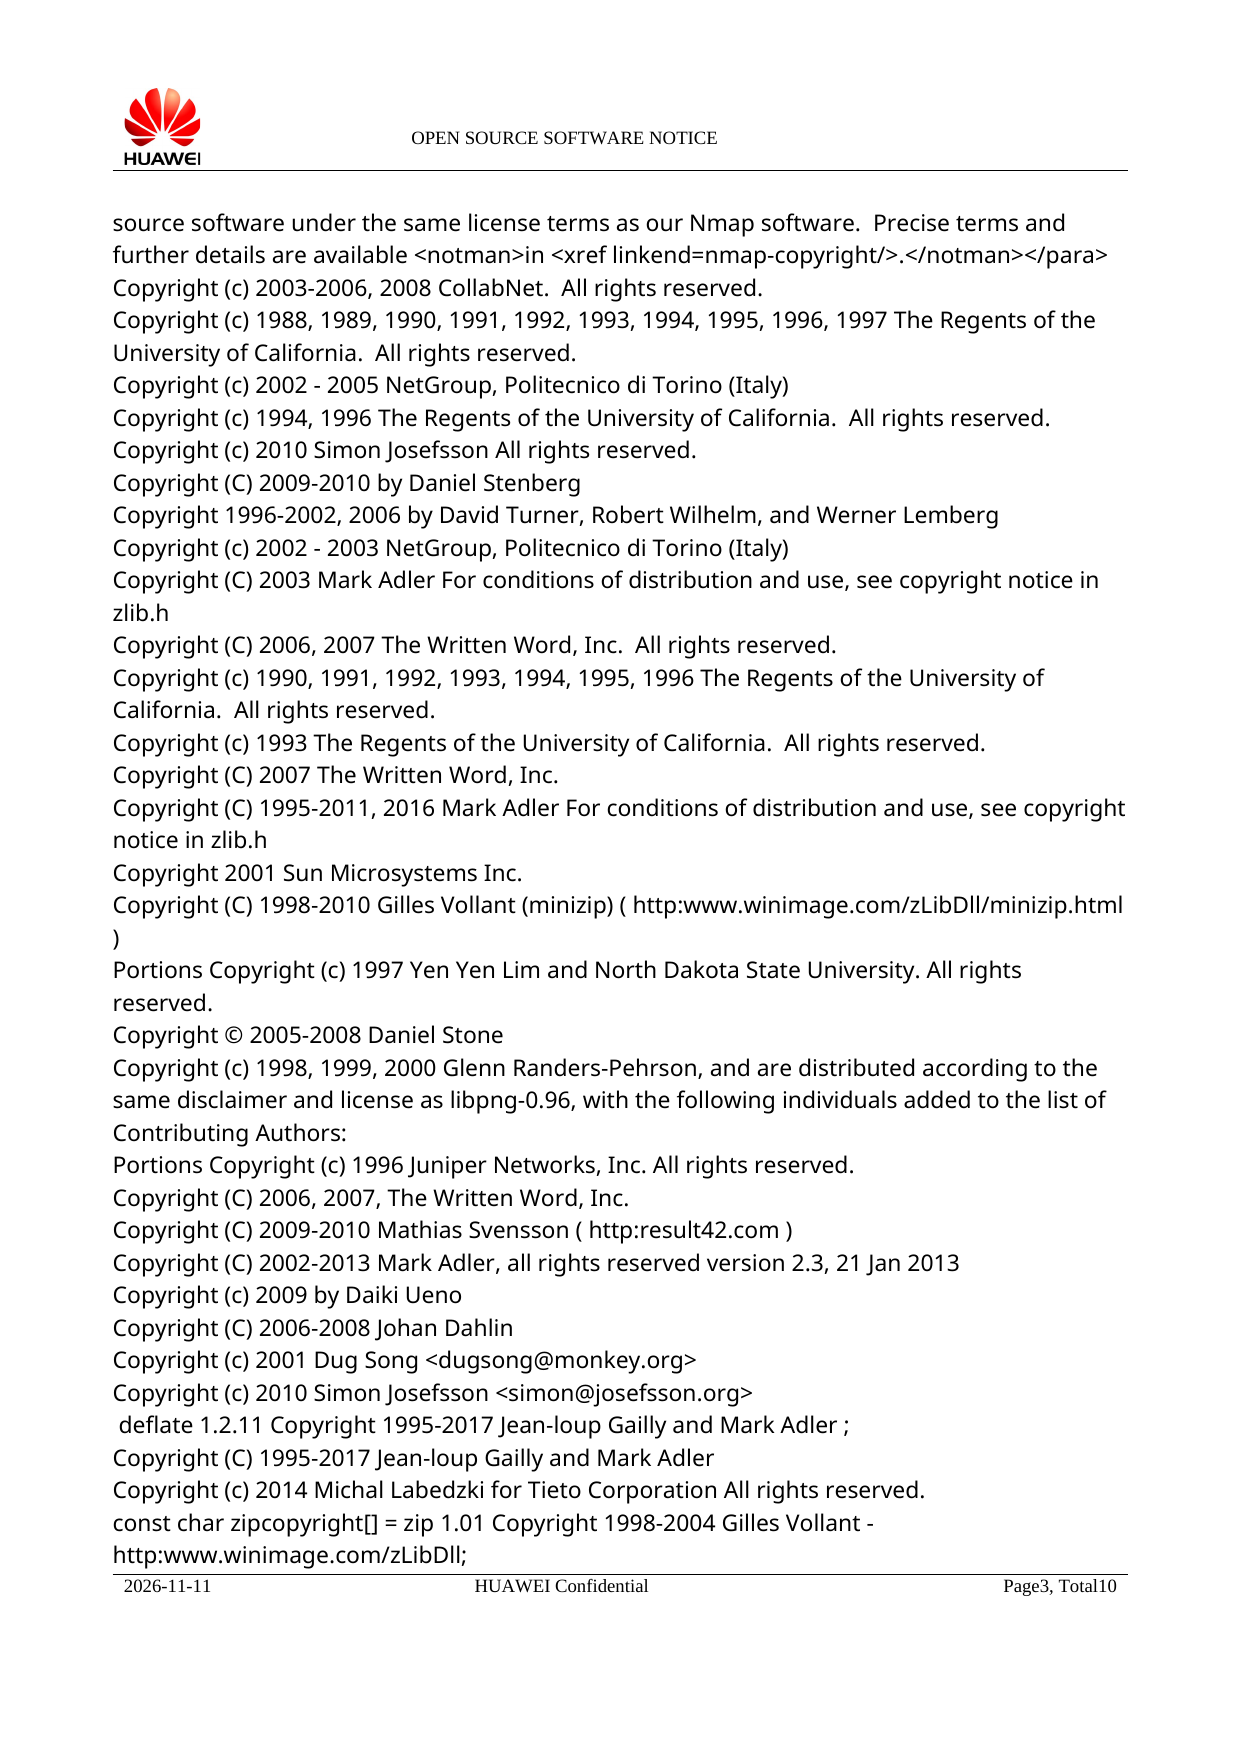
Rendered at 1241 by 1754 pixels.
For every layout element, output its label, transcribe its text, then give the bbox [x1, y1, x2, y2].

picture [124, 88, 201, 165]
